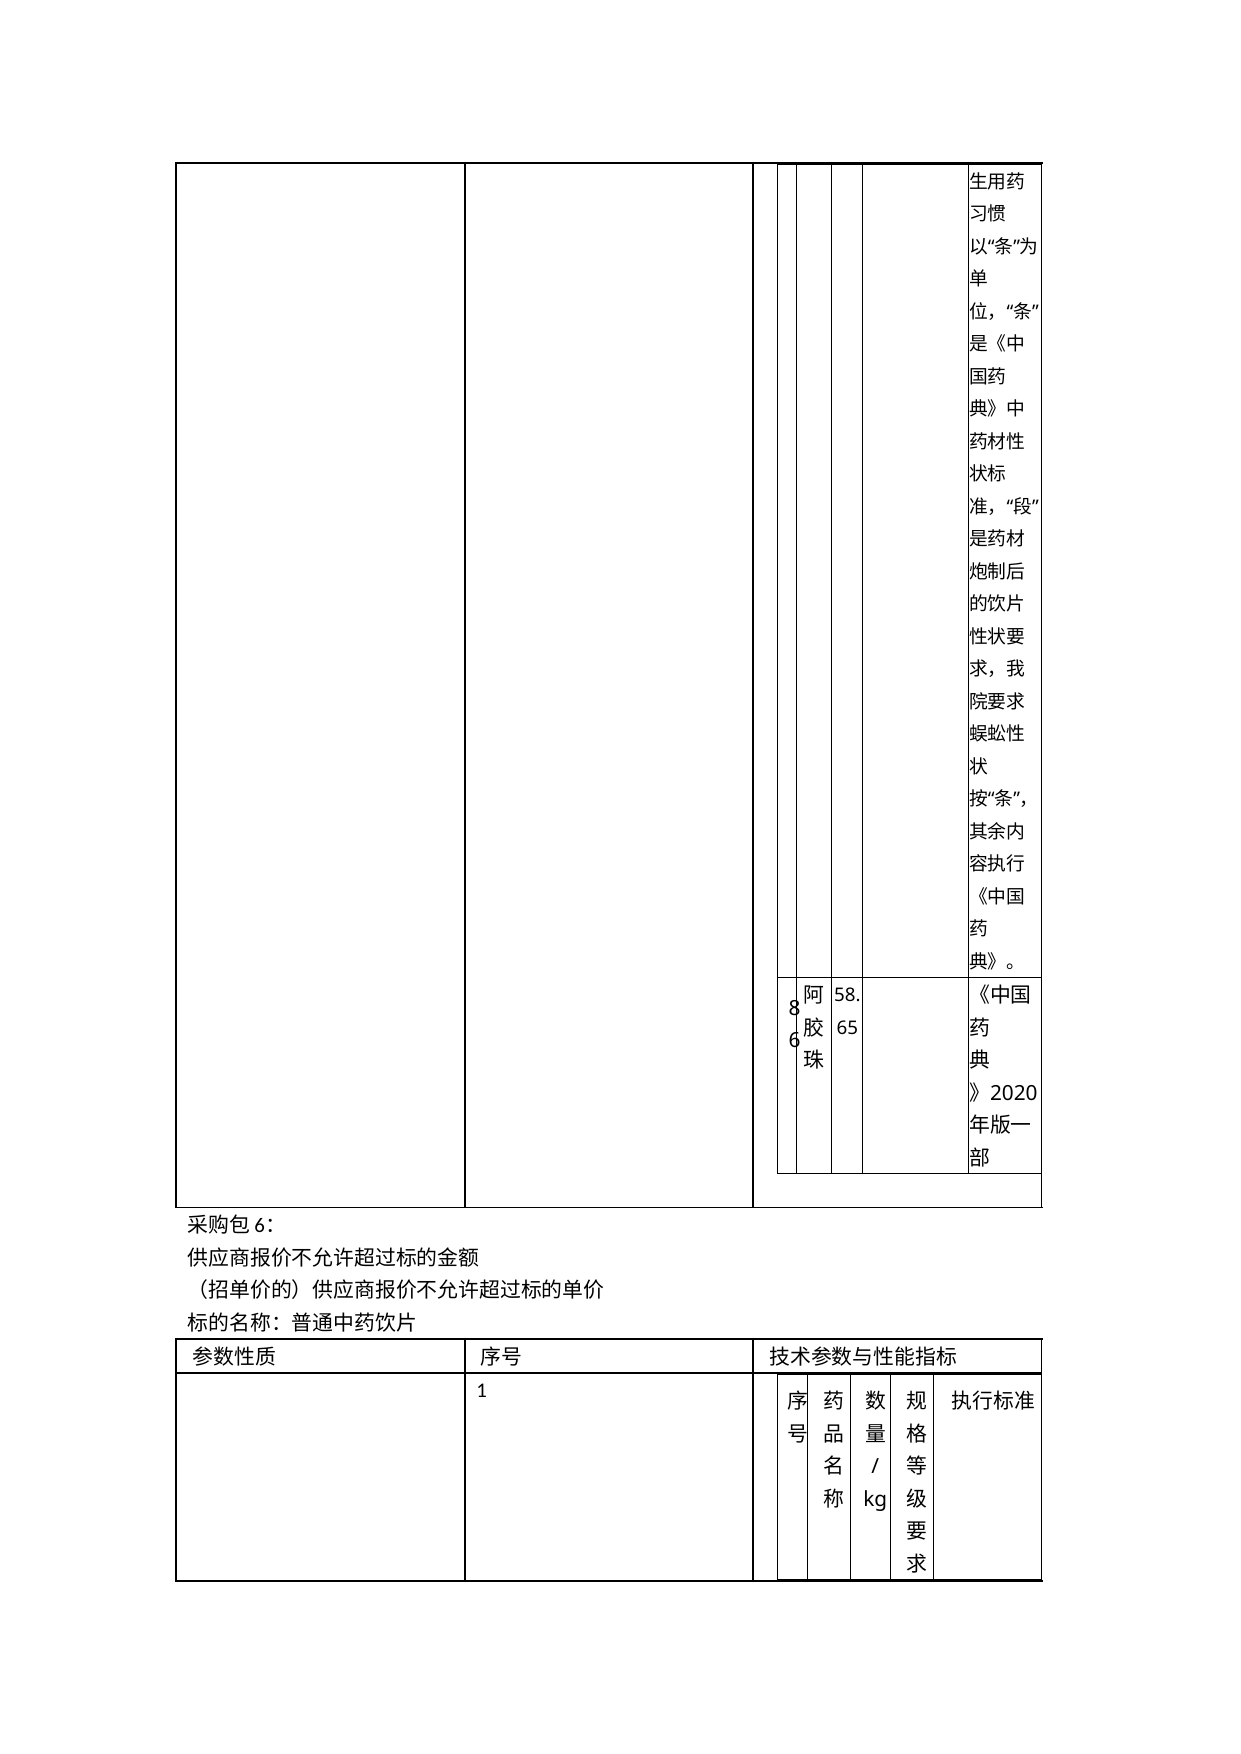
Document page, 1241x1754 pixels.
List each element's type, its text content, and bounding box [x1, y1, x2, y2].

text 标的名称：普通中药饮片 [187, 1306, 1053, 1338]
table_cell [177, 164, 464, 1207]
table_header 参数性质 [177, 1340, 464, 1372]
table_cell [754, 164, 1041, 1207]
table_header 技术参数与性能指标 [754, 1340, 1041, 1372]
table_cell [934, 1375, 1041, 1579]
text （招单价的）供应商报价不允许超过标的单价 [187, 1273, 1053, 1306]
text 供应商报价不允许超过标的金额 [187, 1241, 1053, 1273]
table_header 序号 [466, 1340, 752, 1372]
table_cell [754, 1374, 777, 1580]
table_cell 1 [466, 164, 752, 1207]
table_cell [808, 1375, 850, 1579]
text 采购包6： [187, 1208, 1053, 1241]
table_cell [778, 1375, 807, 1579]
table_cell [891, 1375, 933, 1579]
table_cell [177, 1374, 464, 1580]
table_cell 1 [466, 1374, 752, 1580]
table_cell [851, 1375, 890, 1579]
